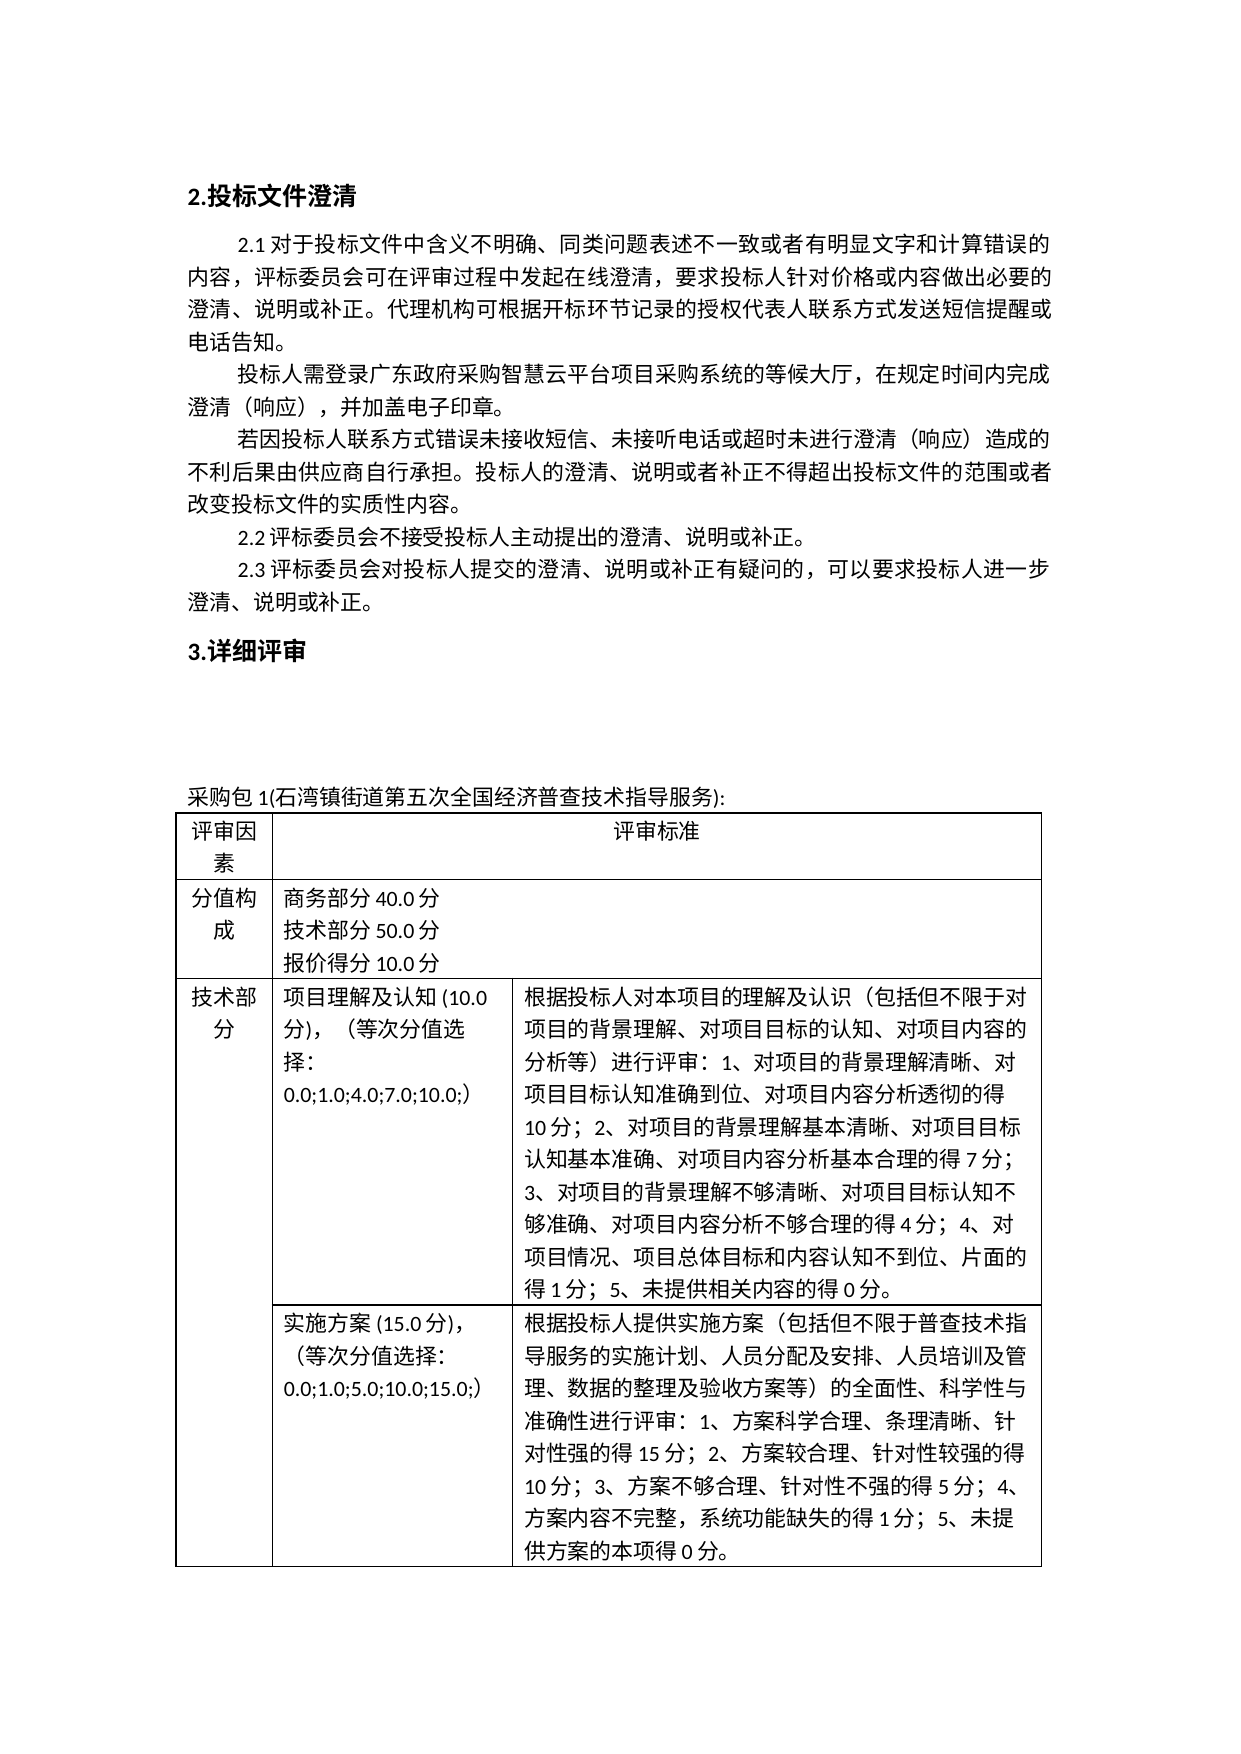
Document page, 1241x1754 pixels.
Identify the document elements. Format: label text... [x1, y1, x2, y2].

text 2.1对于投标文件中含义不明确、同类问题表述不一致或者有明显文字和计算错误的内容，评标委员会可在评审过程中发起在线澄清，要求投标人针对价格或内容做出必要的澄清、说明或补正。代理机构可根据开标环节记录的授权代表人联系方式发送短信提醒或电话告知。 [187, 227, 1053, 357]
table_cell 项目理解及认知 (10.0分)，（等次分值选择：0.0;1.0;4.0;7.0;10.0;） [273, 979, 512, 1304]
text 2.2评标委员会不接受投标人主动提出的澄清、说明或补正。 [187, 519, 1053, 552]
table_cell 分值构成 [177, 880, 272, 978]
table_header 评审标准 [273, 814, 1041, 878]
text 3.详细评审 [187, 617, 1053, 682]
text 2.投标文件澄清 [187, 162, 1053, 227]
table_cell 技术部分 [177, 979, 272, 1566]
table_cell 商务部分40.0分 技术部分50.0分 报价得分10.0分 [273, 880, 1041, 978]
text 采购包1(石湾镇街道第五次全国经济普查技术指导服务): [187, 779, 1053, 812]
text 投标人需登录广东政府采购智慧云平台项目采购系统的等候大厅，在规定时间内完成澄清（响应），并加盖电子印章。 [187, 357, 1053, 422]
table_cell 根据投标人对本项目的理解及认识（包括但不限于对项目的背景理解、对项目目标的认知、对项目内容的分析等）进行评审：1、对项目的背景理解清晰、对项目目标认知准确到位、对项目内容分析透彻的得10分；2、对项目的背景理解基本清晰、对项目目标认知基本准确、对项目内容分析基本合理的得7分；3、对项目的背景理解不够清晰、对项目目标认知不够准确、对项目内容分析不够合理的得4分；4、对项目情况、项目总体目标和内容认知不到位、片面的得1分；5、未提供相关内容的得0分。 [513, 979, 1041, 1304]
table_cell 根据投标人提供实施方案（包括但不限于普查技术指导服务的实施计划、人员分配及安排、人员培训及管理、数据的整理及验收方案等）的全面性、科学性与准确性进行评审：1、方案科学合理、条理清晰、针对性强的得15分；2、方案较合理、针对性较强的得10分；3、方案不够合理、针对性不强的得5分；4、方案内容不完整，系统功能缺失的得1分；5、未提供方案的本项得0分。 [513, 1306, 1041, 1566]
text 若因投标人联系方式错误未接收短信、未接听电话或超时未进行澄清（响应）造成的不利后果由供应商自行承担。投标人的澄清、说明或者补正不得超出投标文件的范围或者改变投标文件的实质性内容。 [187, 422, 1053, 519]
table_cell 实施方案 (15.0分)，（等次分值选择：0.0;1.0;5.0;10.0;15.0;） [273, 1306, 512, 1566]
text 2.3评标委员会对投标人提交的澄清、说明或补正有疑问的，可以要求投标人进一步澄清、说明或补正。 [187, 552, 1053, 617]
table_header 评审因素 [177, 814, 272, 878]
